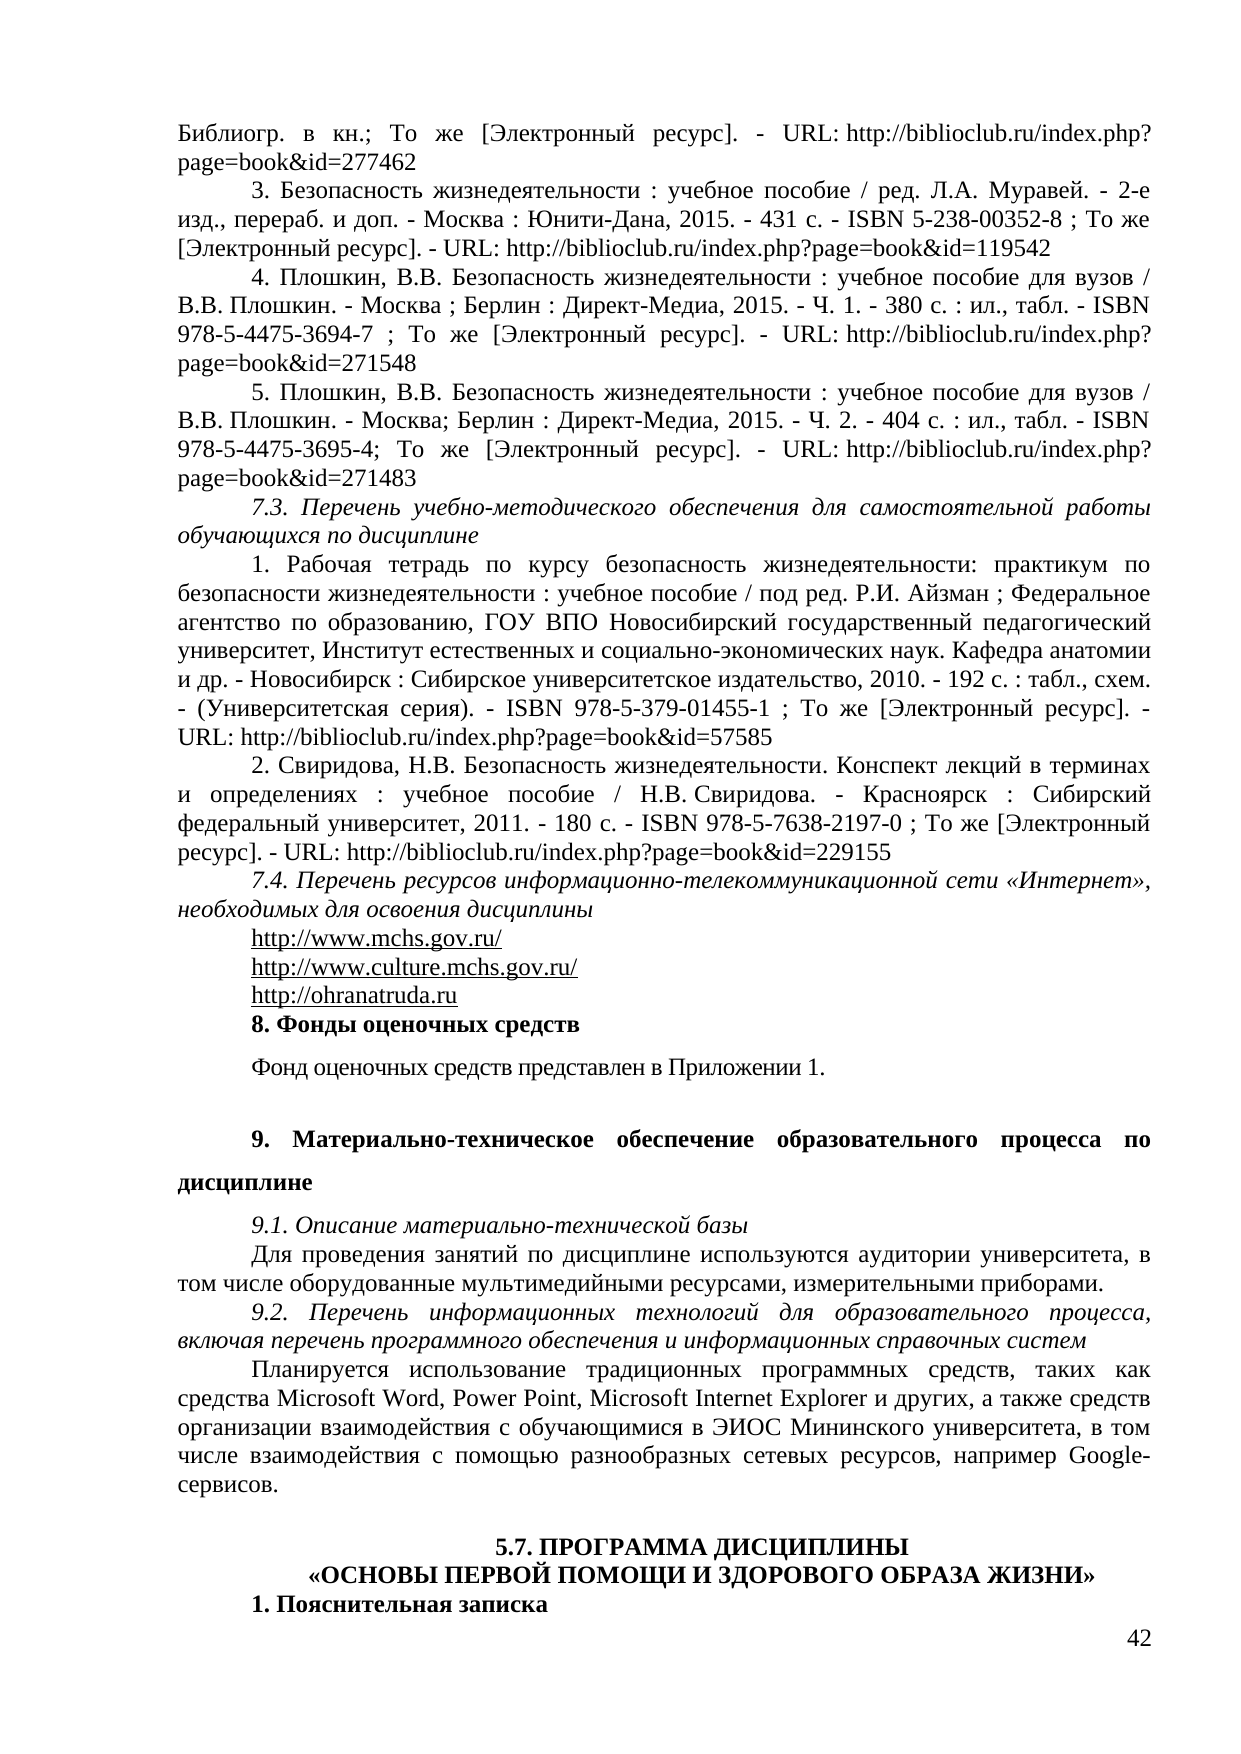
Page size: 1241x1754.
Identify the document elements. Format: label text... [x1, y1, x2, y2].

text 9. Материально-техническое обеспечение образовательного процесса по дисциплине [177, 1124, 1152, 1196]
text 1. Рабочая тетрадь по курсу безопасность жизнедеятельности: практикум по безопасности жизнедеятельности : учебное пособие / под ред. Р.И. Айзман ; Федеральное агентство по образованию, ГОУ ВПО Новосибирский государственный педагогический университет, Институт естественных и социально-экономических наук. Кафедра анатомии и др. - Новосибирск : Сибирское университетское издательство, 2010. - 192 с. : табл., схем. - (Университетская серия). - ISBN 978-5-379-01455-1 ; То же [Электронный ресурс]. - URL: http://biblioclub.ru/index.php?page=book&id=57585 [177, 549, 1152, 751]
text 3. Безопасность жизнедеятельности : учебное пособие / ред. Л.А. Муравей. - 2-е изд., перераб. и доп. - Москва : Юнити-Дана, 2015. - 431 с. - ISBN 5-238-00352-8 ; То же [Электронный ресурс]. - URL: http://biblioclub.ru/index.php?page=book&id=119542 [177, 176, 1152, 262]
text 1. Пояснительная записка [177, 1589, 1152, 1618]
text 4. Плошкин, В.В. Безопасность жизнедеятельности : учебное пособие для вузов / В.В. Плошкин. - Москва ; Берлин : Директ-Медиа, 2015. - Ч. 1. - 380 с. : ил., табл. - ISBN 978-5-4475-3694-7 ; То же [Электронный ресурс]. - URL: http://biblioclub.ru/index.php?page=book&id=271548 [177, 262, 1152, 377]
subtitle «ОСНОВЫ ПЕРВОЙ ПОМОЩИ И ЗДОРОВОГО ОБРАЗА ЖИЗНИ» [177, 1560, 1152, 1589]
text 7.3. Перечень учебно-методического обеспечения для самостоятельной работы обучающихся по дисциплине [177, 492, 1152, 549]
text 2. Свиридова, Н.В. Безопасность жизнедеятельности. Конспект лекций в терминах и определениях : учебное пособие / Н.В. Свиридова. - Красноярск : Сибирский федеральный университет, 2011. - 180 с. - ISBN 978-5-7638-2197-0 ; То же [Электронный ресурс]. - URL: http://biblioclub.ru/index.php?page=book&id=229155 [177, 751, 1152, 866]
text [177, 118, 1152, 176]
text Фонд оценочных средств представлен в Приложении 1. [177, 1052, 1152, 1081]
subtitle 5.7. ПРОГРАММА ДИСЦИПЛИНЫ [177, 1532, 1152, 1560]
text 5. Плошкин, В.В. Безопасность жизнедеятельности : учебное пособие для вузов / В.В. Плошкин. - Москва; Берлин : Директ-Медиа, 2015. - Ч. 2. - 404 с. : ил., табл. - ISBN 978-5-4475-3695-4; То же [Электронный ресурс]. - URL: http://biblioclub.ru/index.php?page=book&id=271483 [177, 377, 1152, 492]
text http://www.mchs.gov.ru/ [177, 923, 1152, 952]
text http://ohranatruda.ru [177, 981, 1152, 1009]
text http://www.culture.mchs.gov.ru/ [177, 952, 1152, 981]
text 8. Фонды оценочных средств [177, 1009, 1152, 1038]
text 7.4. Перечень ресурсов информационно-телекоммуникационной сети «Интернет», необходимых для освоения дисциплины [177, 866, 1152, 923]
text Планируется использование традиционных программных средств, таких как средства Microsoft Word, Power Point, Microsoft Internet Explorer и других, а также средств организации взаимодействия с обучающимися в ЭИОС Мининского университета, в том числе взаимодействия с помощью разнообразных сетевых ресурсов, например Google-сервисов. [177, 1354, 1152, 1498]
text 9.1. Описание материально-технической базы [177, 1211, 1152, 1239]
text Для проведения занятий по дисциплине используются аудитории университета, в том числе оборудованные мультимедийными ресурсами, измерительными приборами. [177, 1239, 1152, 1297]
text 9.2. Перечень информационных технологий для образовательного процесса, включая перечень программного обеспечения и информационных справочных систем [177, 1297, 1152, 1354]
